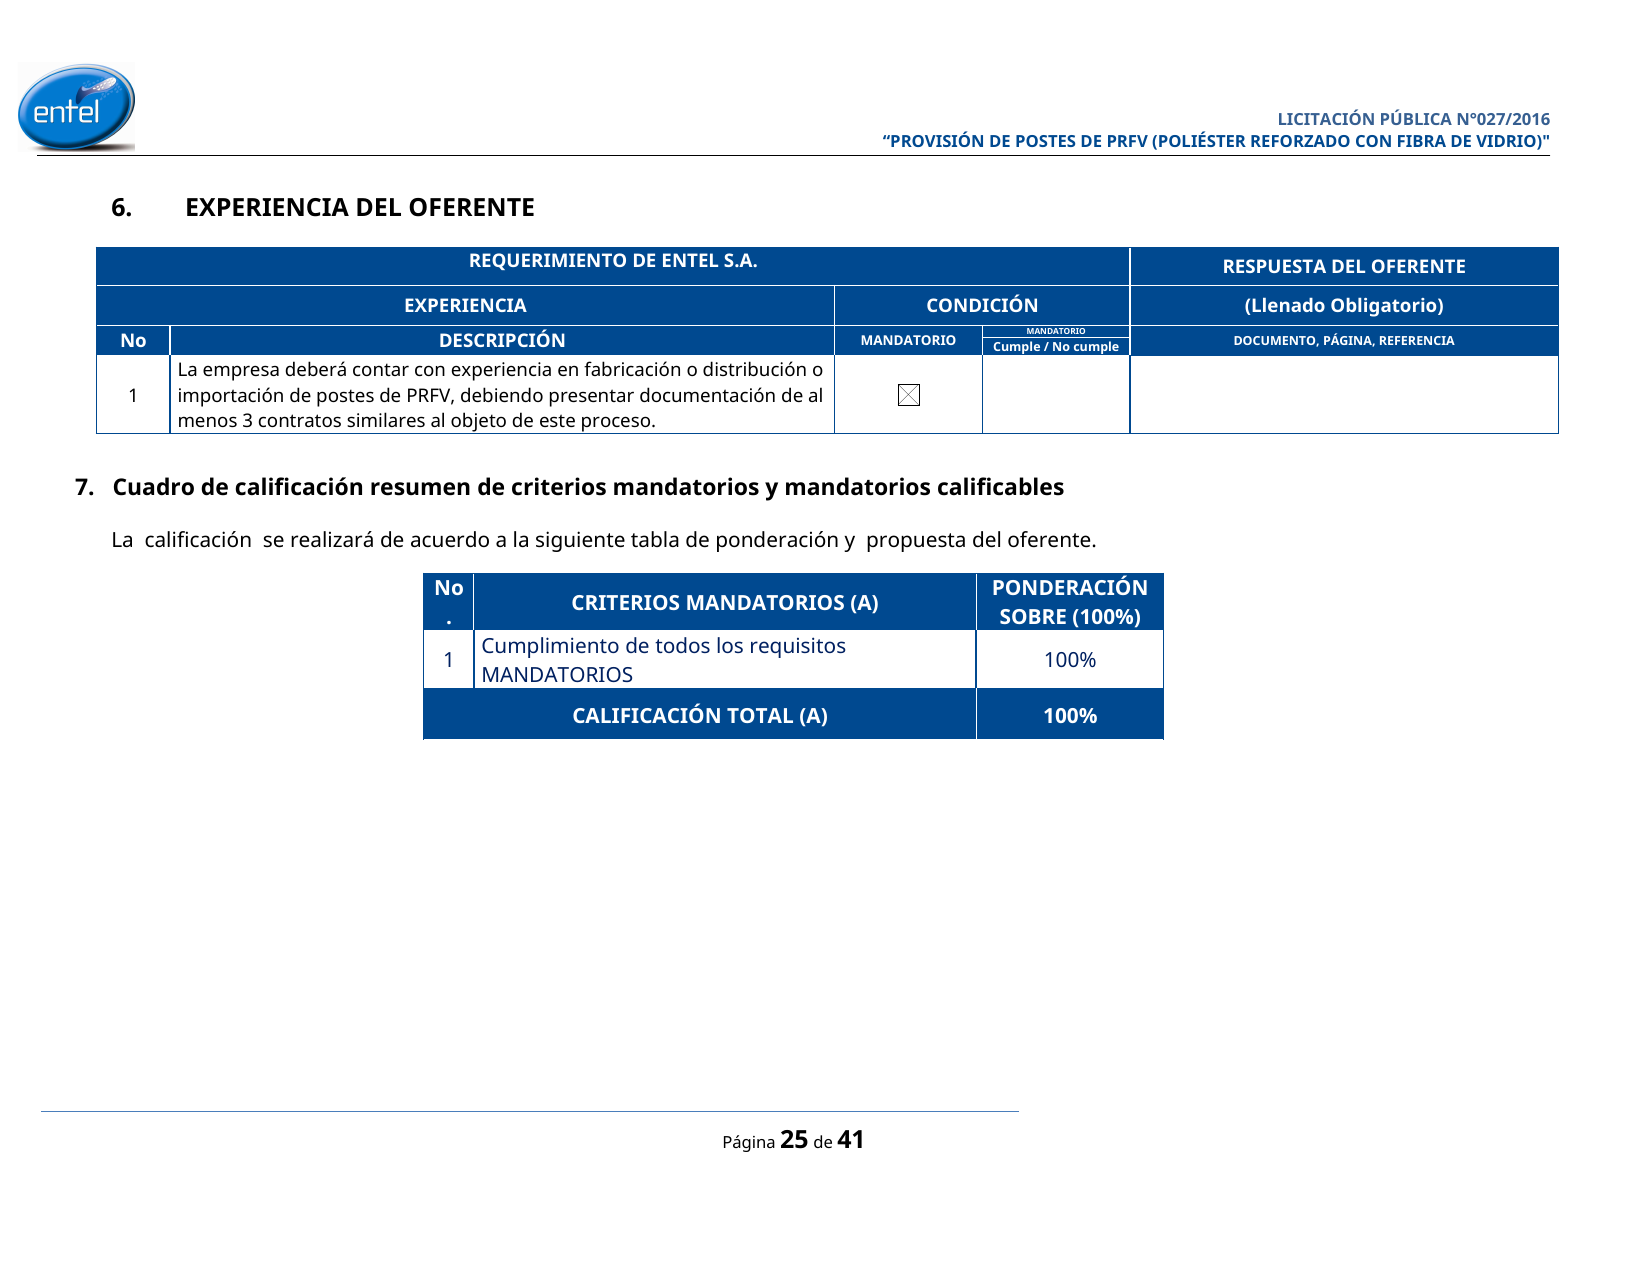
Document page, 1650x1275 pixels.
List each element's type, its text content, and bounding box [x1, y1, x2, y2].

table_cell 1 [424, 631, 473, 688]
table_cell [835, 356, 982, 433]
text La calificación se realizará de acuerdo a la siguiente tabla de ponderación y propuesta del oferente. [111, 525, 1550, 553]
list Cuadro de calificación resumen de criterios mandatorios y mandatorios calificables [75, 471, 1550, 502]
table_header CRITERIOS MANDATORIOS (A) [474, 574, 976, 630]
list EXPERIENCIA DEL OFERENTE [111, 190, 1550, 224]
table_header REQUERIMIENTO DE ENTEL S.A. [97, 248, 1129, 285]
table_header No. [424, 574, 473, 630]
table_cell CALIFICACIÓN TOTAL (A) [424, 690, 976, 739]
table_cell Cumple / No cumple [983, 338, 1129, 355]
table_cell 1 [97, 356, 169, 433]
table_cell DESCRIPCIÓN [171, 326, 834, 355]
table_cell 100% [977, 690, 1163, 739]
table_cell 100% [977, 631, 1163, 688]
table_header RESPUESTA DEL OFERENTE [1131, 248, 1558, 285]
picture [17, 62, 135, 152]
table_cell [983, 356, 1129, 433]
table_cell (Llenado Obligatorio) [1131, 286, 1558, 325]
table_cell CONDICIÓN [835, 286, 1129, 325]
table_cell DOCUMENTO, PÁGINA, REFERENCIA [1131, 326, 1558, 355]
table_cell No [97, 326, 169, 355]
table_cell MANDATORIO [835, 326, 982, 355]
table_cell La empresa deberá contar con experiencia en fabricación o distribución o importación de postes de PRFV, debiendo presentar documentación de al menos 3 contratos similares al objeto de este proceso. [171, 356, 834, 433]
table_cell [1131, 356, 1558, 433]
table_cell Cumplimiento de todos los requisitos MANDATORIOS [475, 631, 975, 688]
table_cell EXPERIENCIA [97, 286, 834, 325]
table_header PONDERACIÓN SOBRE (100%) [977, 574, 1163, 630]
